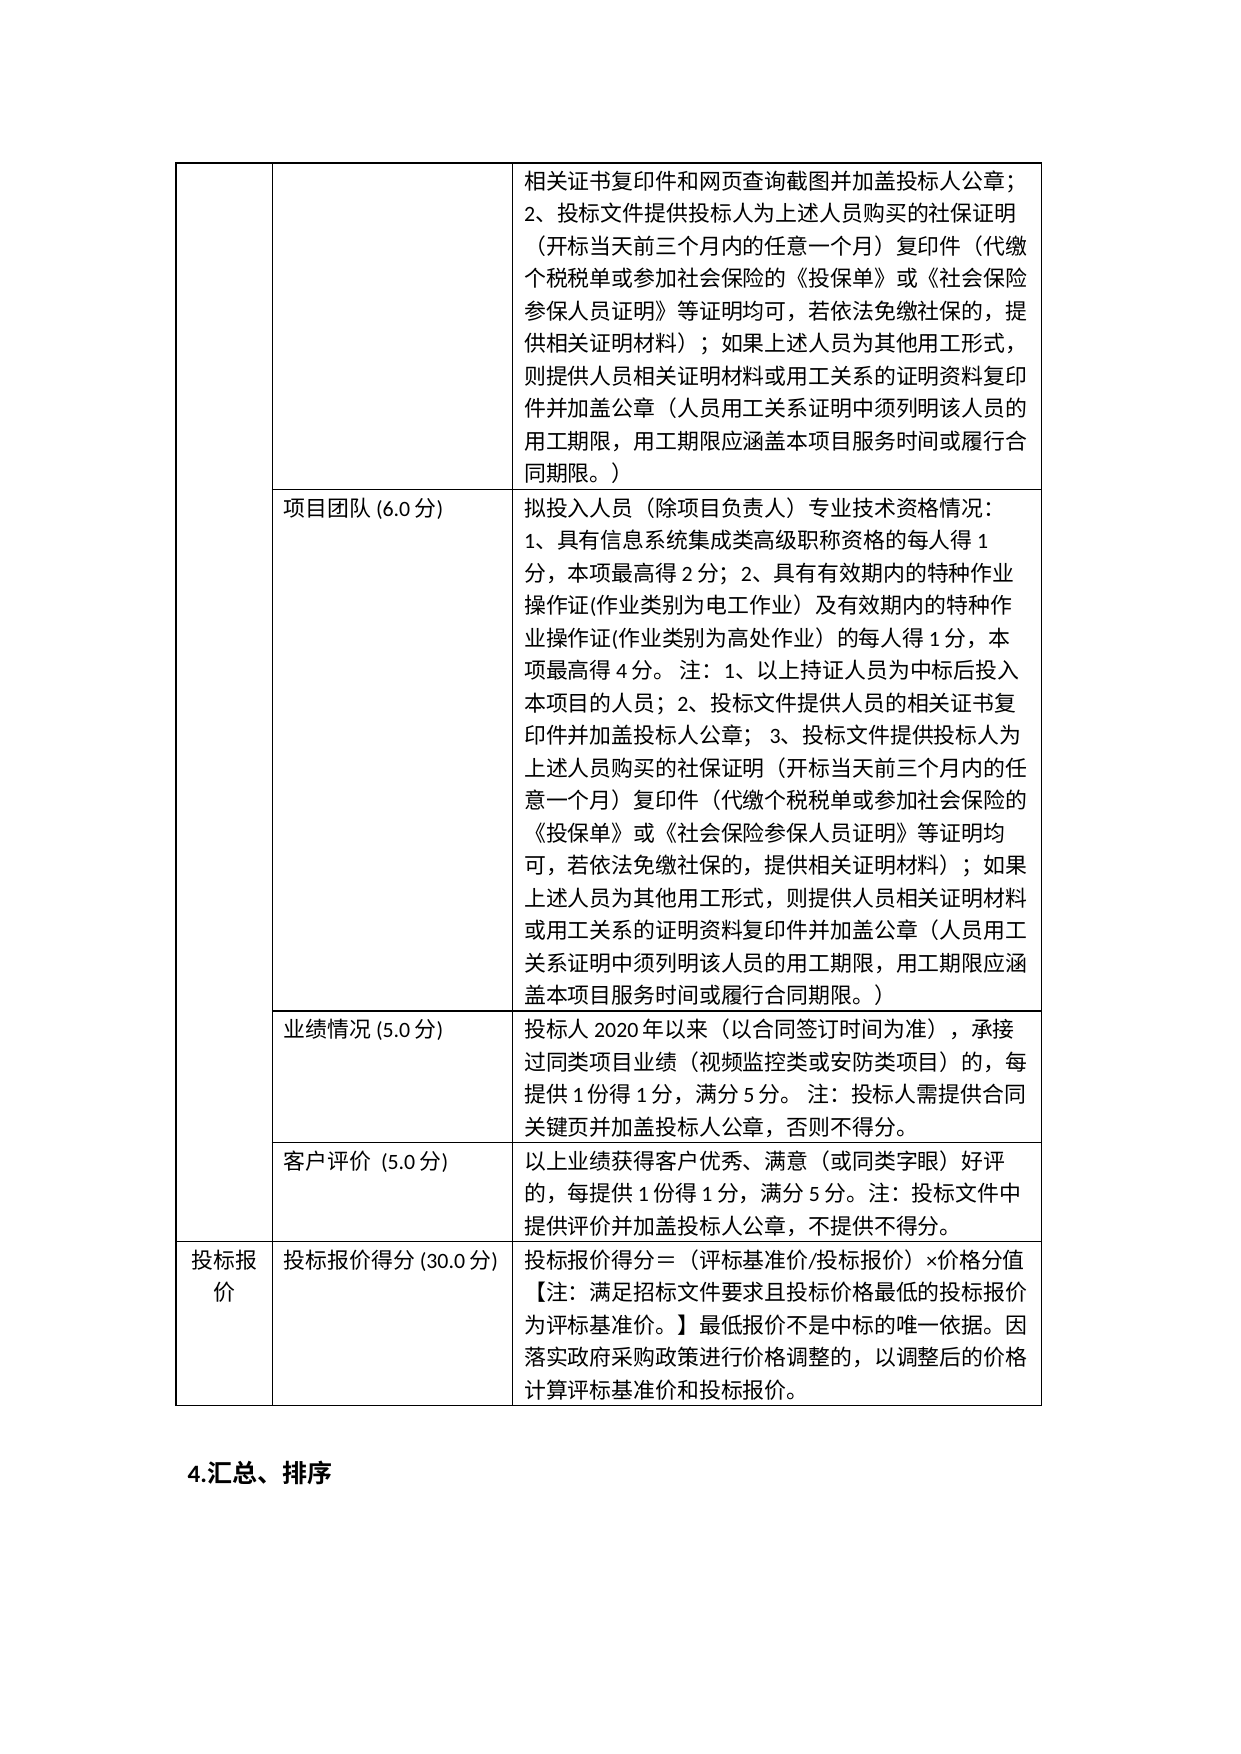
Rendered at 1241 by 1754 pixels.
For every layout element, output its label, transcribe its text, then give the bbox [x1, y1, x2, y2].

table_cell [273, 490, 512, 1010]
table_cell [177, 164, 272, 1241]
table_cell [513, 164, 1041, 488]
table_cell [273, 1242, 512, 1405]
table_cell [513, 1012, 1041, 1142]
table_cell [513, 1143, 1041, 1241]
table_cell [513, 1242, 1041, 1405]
text 4.汇总、排序 [187, 1439, 1053, 1504]
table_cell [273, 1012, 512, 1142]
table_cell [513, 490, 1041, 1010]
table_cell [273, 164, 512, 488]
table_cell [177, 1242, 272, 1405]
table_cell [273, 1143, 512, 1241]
